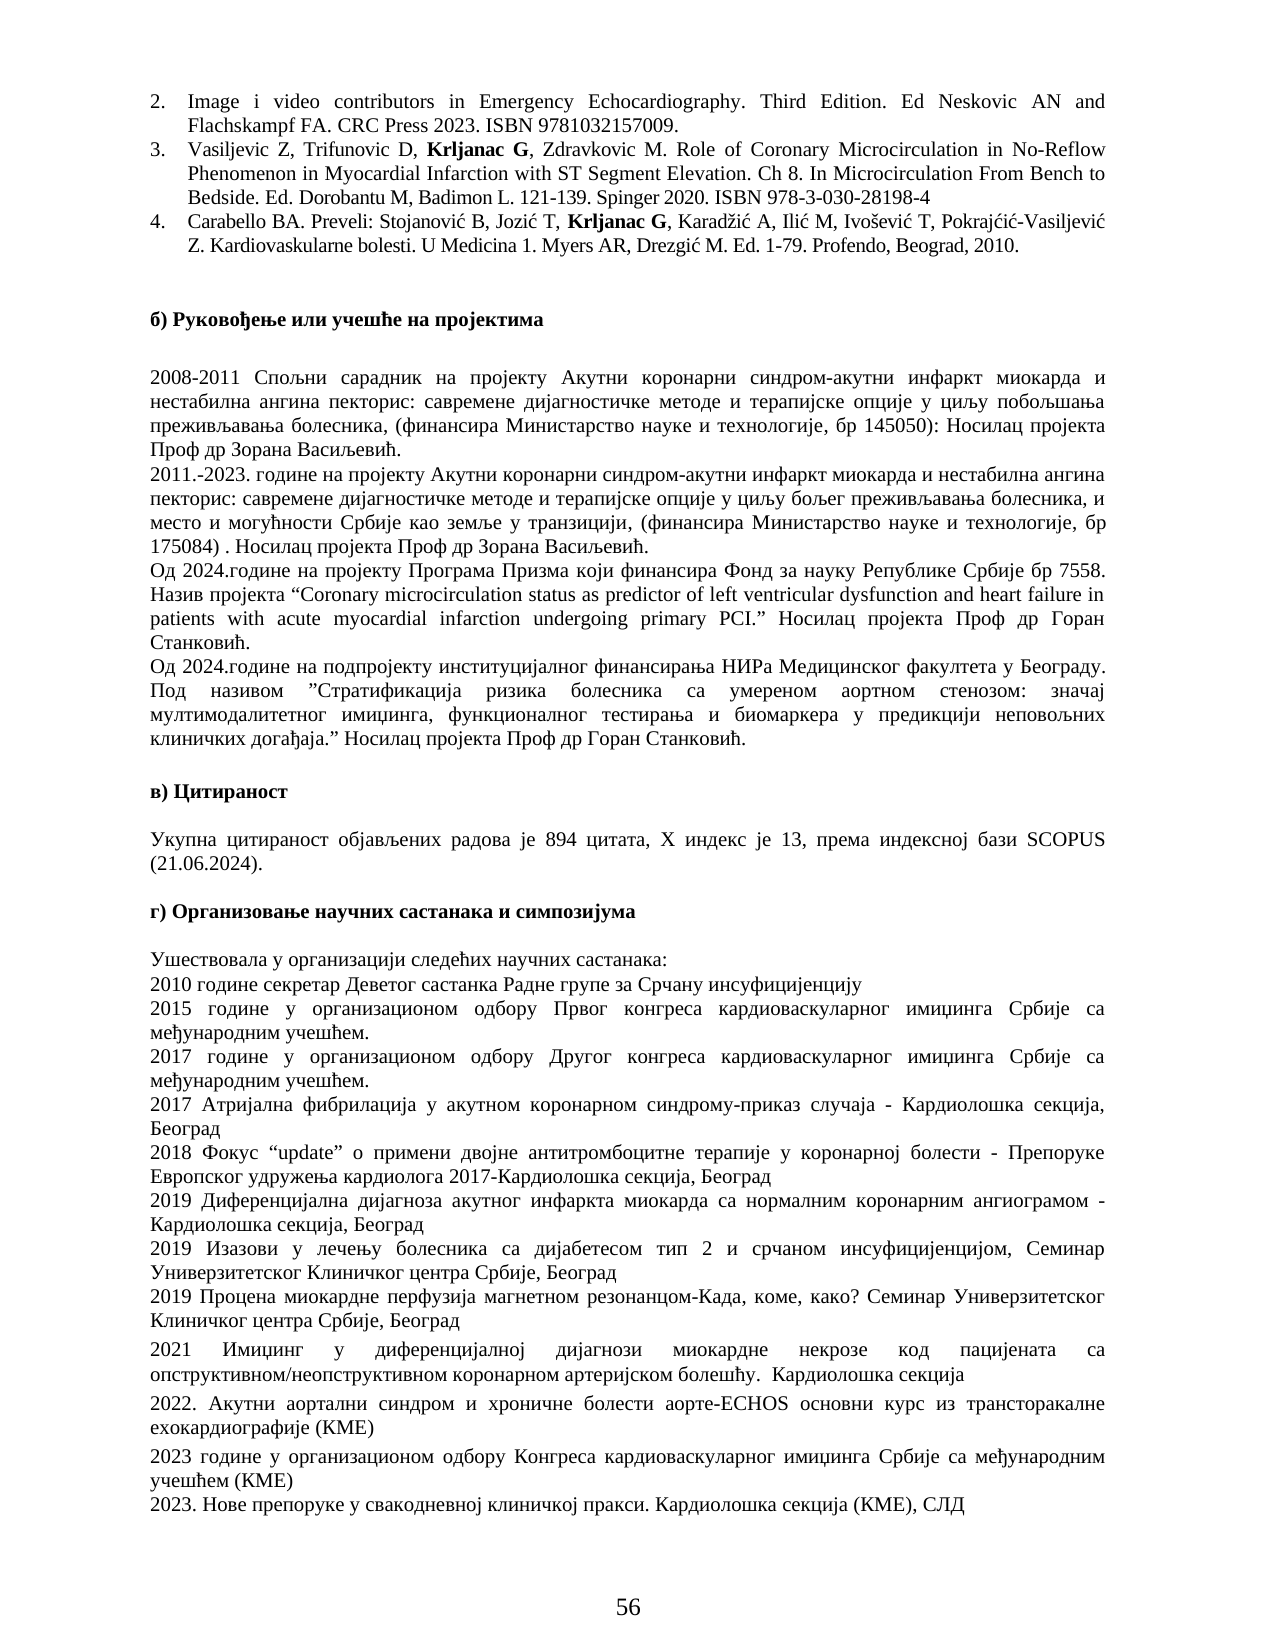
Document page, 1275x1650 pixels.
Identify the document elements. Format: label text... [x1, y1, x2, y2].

text 2023. Нове препоруке у свакодневној клиничкој пракси. Кардиолошка секција (КМЕ), СЛД [150, 1492, 1106, 1516]
text 2019 Изазови у лечењу болесника са дијабетесом тип 2 и срчаном инсуфицијенцијом, Семинар Универзитетског Клиничког центра Србије, Београд [150, 1236, 1106, 1284]
text 2011.-2023. године на пројекту Акутни коронарни синдром-акутни инфаркт миокарда и нестабилна ангина пекторис: савремене дијагностичке методе и терапијске опције у циљу бољег преживљавања болесника, и место и могућности Србије као земље у транзицији, (финансира Министарство науке и технологије, бр 175084) . Носилац пројекта Проф др Зорана Васиљевић. [150, 461, 1106, 558]
text 2019 Диференцијална дијагноза акутног инфаркта миокарда са нормалним коронарним ангиограмом -Кардиолошка секција, Београд [150, 1188, 1106, 1236]
text Ушествовала у организацији следећих научних састанака: [150, 947, 1106, 971]
list Image i video contributors in Emergency Echocardiography. Third Edition. Ed Neskovic AN and Flachskampf FA. CRC Press 2023. ISBN 9781032157009. [150, 89, 1106, 137]
text 2017 Атријална фибрилација у акутном коронарном синдрому-приказ случаја - Кардиолошка секција, Београд [150, 1092, 1106, 1140]
text Укупна цитираност објављених радова је 894 цитата, X индекс је 13, према индексној бази SCOPUS (21.06.2024). [150, 827, 1106, 875]
text в) Цитираност [150, 779, 1106, 803]
text 2017 године у организационом одбору Другог конгреса кардиоваскуларног имиџинга Србије са међународним учешћем. [150, 1044, 1106, 1092]
text Од 2024.године на пројекту Програма Призма који финансира Фонд за науку Републике Србије бр 7558. Назив пројекта “Coronary microcirculation status as predictor of left ventricular dysfunction and heart failure in patients with acute myocardial infarction undergoing primary PCI.” Носилац пројекта Проф др Горан Станковић. [150, 558, 1106, 654]
text 2019 Процена миокардне перфузија магнетном резонанцом-Када, коме, како? Семинар Универзитетског Клиничког центра Србије, Београд [150, 1284, 1106, 1332]
list 2022. Акутни аортални синдром и хроничне болести аорте-ECHOS основни курс из трансторакалне ехокардиографије (КМЕ) [150, 1414, 1106, 1439]
list Vasiljevic Z, Trifunovic D, Krljanac G, Zdravkovic M. Role of Coronary Microcirculation in No-Reflow Phenomenon in Myocardial Infarction with ST Segment Elevation. Ch 8. In Microcirculation From Bench to Bedside. Ed. Dorobantu M, Badimon L. 121-139. Spinger 2020. ISBN 978-3-030-28198-4 [150, 137, 1106, 209]
text 2018 Фокус “update” о примени двојне антитромбоцитне терапије у коронарној болести - Препоруке Европског удружења кардиолога 2017-Кардиолошка секција, Београд [150, 1140, 1106, 1188]
text г) Организовање научних састанака и симпозијума [150, 899, 1106, 923]
text Од 2024.године на подпројекту институцијалног финансирања НИРа Медицинског факултета у Београду. Под називом ”Стратификација ризика болесника са умереном аортном стенозом: значај мултимодалитетног имиџинга, функционалног тестирања и биомаркера у предикцији неповољних клиничких догађаја.” Носилац пројекта Проф др Горан Станковић. [150, 654, 1106, 750]
text 2008-2011 Спољни сарадник на пројекту Акутни коронарни синдром-акутни инфаркт миокарда и нестабилна ангина пекторис: савремене дијагностичке методе и терапијске опције у циљу побољшања преживљавања болесника, (финансира Министарство науке и технологије, бр 145050): Носилац пројекта Проф др Зорана Васиљевић. [150, 365, 1106, 461]
text б) Руковођење или учешће на пројектима [150, 307, 1106, 331]
text 2015 године у организационом одбору Првог конгреса кардиоваскуларног имиџинга Србије са међународним учешћем. [150, 996, 1106, 1044]
text 2023 године у организационом одбору Конгреса кардиоваскуларног имиџинга Србије са међународним учешћем (КМЕ) [150, 1444, 1106, 1492]
text 2010 године секретар Деветог састанка Радне групе за Срчану инсуфицијенцију [150, 971, 1106, 996]
list Carabello BA. Preveli: Stojanović B, Jozić T, Krljanac G, Karadžić A, Ilić M, Ivošević T, Pokrajćić-Vasiljević Z. Kardiovaskularne bolesti. U Medicina 1. Myers AR, Drezgić M. Ed. 1-79. Profendo, Beograd, 2010. [150, 209, 1106, 257]
